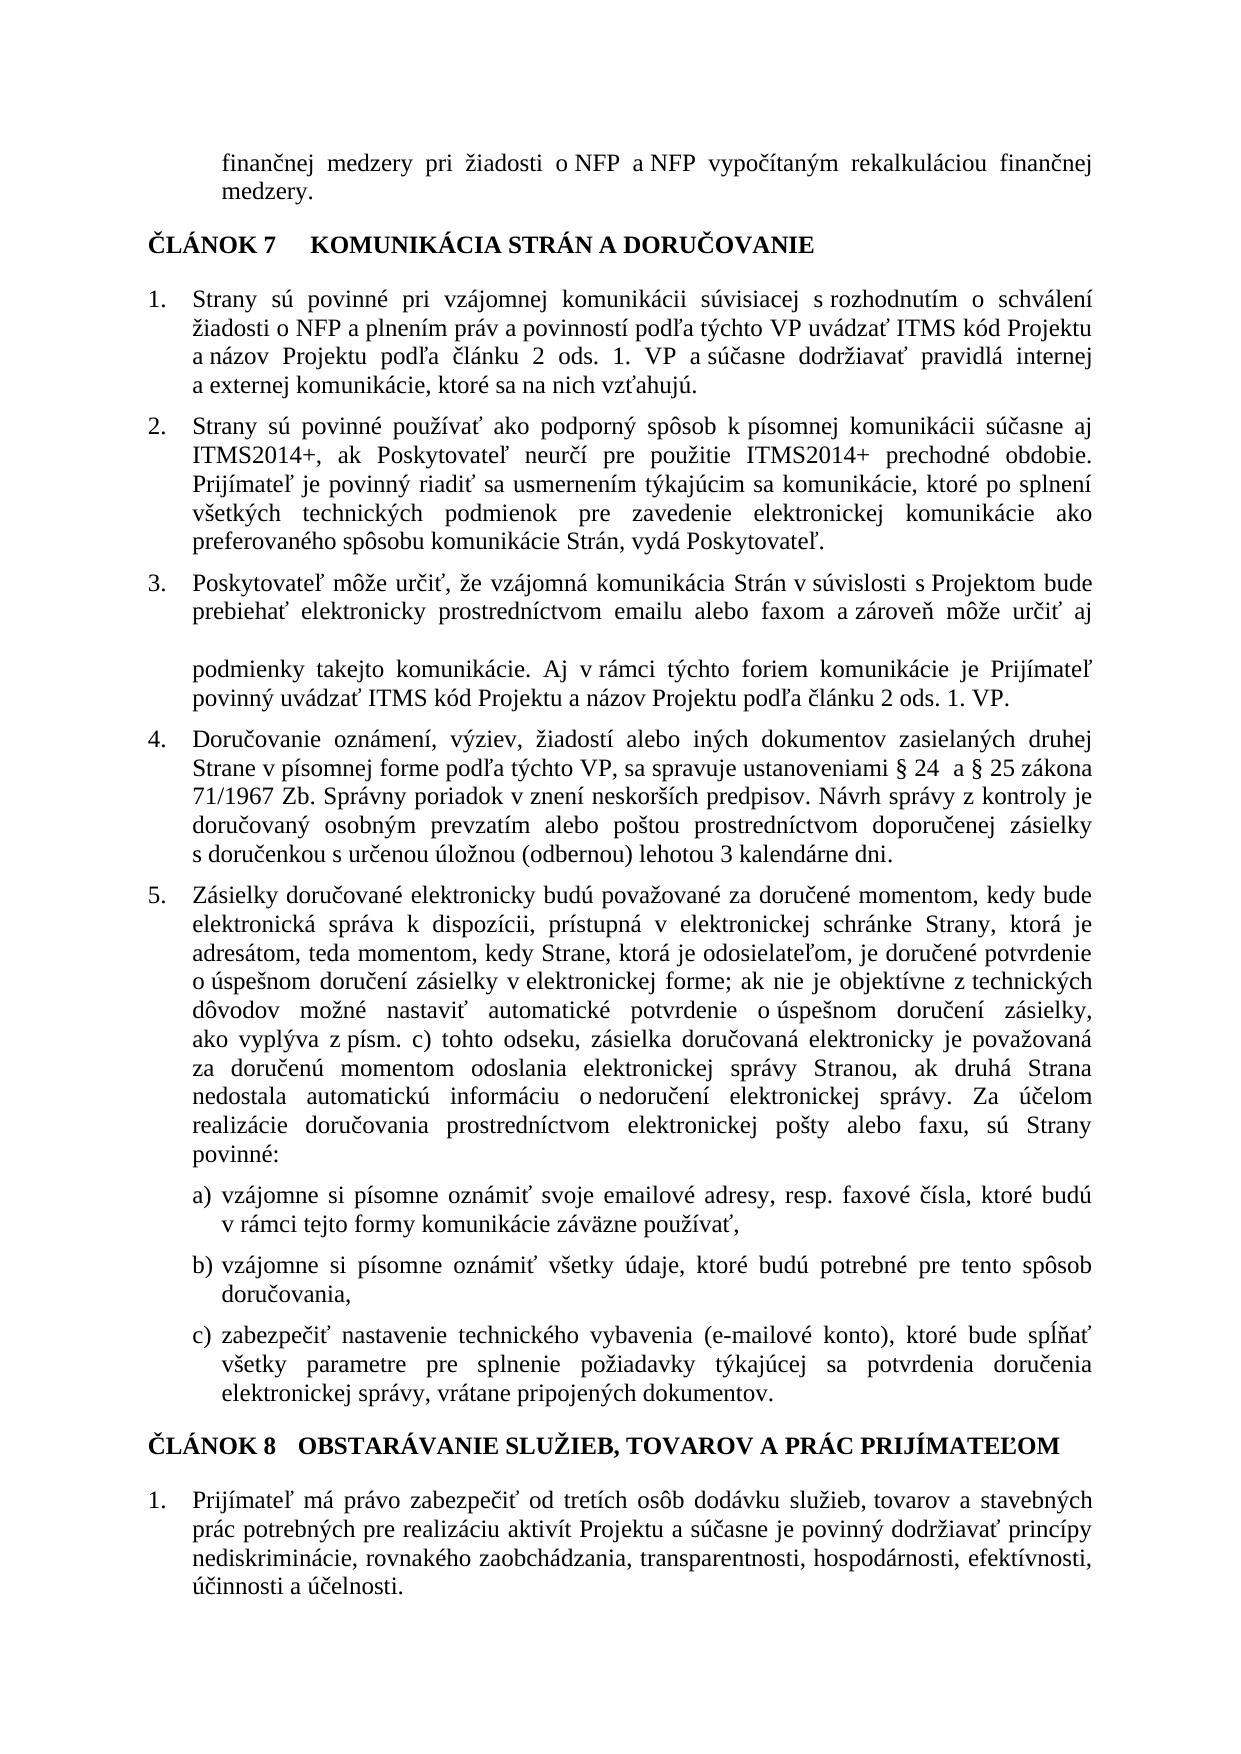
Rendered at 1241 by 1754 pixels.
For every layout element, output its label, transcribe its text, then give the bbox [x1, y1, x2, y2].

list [192, 148, 1093, 205]
list vzájomne si písomne oznámiť svoje emailové adresy, resp. faxové čísla, ktoré budú v rámci tejto formy komunikácie záväzne používať, [192, 1180, 1093, 1238]
subtitle ČLÁNOK 7 KOMUNIKÁCIA STRÁN A DORUČOVANIE [148, 230, 1093, 259]
list vzájomne si písomne oznámiť všetky údaje, ktoré budú potrebné pre tento spôsob doručovania, [192, 1250, 1093, 1308]
text 1. Strany sú povinné pri vzájomnej komunikácii súvisiacej s rozhodnutím o schválení žiadosti o NFP a plnením práv a povinností podľa týchto VP uvádzať ITMS kód Projektu a názov Projektu podľa článku 2 ods. 1. VP a súčasne dodržiavať pravidlá internej a externej komunikácie, ktoré sa na nich vzťahujú. [148, 284, 1093, 399]
text 3. Poskytovateľ môže určiť, že vzájomná komunikácia Strán v súvislosti s Projektom bude prebiehať elektronicky prostredníctvom emailu alebo faxom a zároveň môže určiť aj podmienky takejto komunikácie. Aj v rámci týchto foriem komunikácie je Prijímateľ povinný uvádzať ITMS kód Projektu a názov Projektu podľa článku 2 ods. 1. VP. [148, 568, 1093, 711]
text 4. Doručovanie oznámení, výziev, žiadostí alebo iných dokumentov zasielaných druhej Strane v písomnej forme podľa týchto VP, sa spravuje ustanoveniami § 24 a § 25 zákona 71/1967 Zb. Správny poriadok v znení neskorších predpisov. Návrh správy z kontroly je doručovaný osobným prevzatím alebo poštou prostredníctvom doporučenej zásielky s doručenkou s určenou úložnou (odbernou) lehotou 3 kalendárne dni. [148, 724, 1093, 868]
list zabezpečiť nastavenie technického vybavenia (e-mailové konto), ktoré bude spĺňať všetky parametre pre splnenie požiadavky týkajúcej sa potvrdenia doručenia elektronickej správy, vrátane pripojených dokumentov. [192, 1320, 1093, 1406]
text 5. Zásielky doručované elektronicky budú považované za doručené momentom, kedy bude elektronická správa k dispozícii, prístupná v elektronickej schránke Strany, ktorá je adresátom, teda momentom, kedy Strane, ktorá je odosielateľom, je doručené potvrdenie o úspešnom doručení zásielky v elektronickej forme; ak nie je objektívne z technických dôvodov možné nastaviť automatické potvrdenie o úspešnom doručení zásielky, ako vyplýva z písm. c) tohto odseku, zásielka doručovaná elektronicky je považovaná za doručenú momentom odoslania elektronickej správy Stranou, ak druhá Strana nedostala automatickú informáciu o nedoručení elektronickej správy. Za účelom realizácie doručovania prostredníctvom elektronickej pošty alebo faxu, sú Strany povinné: [148, 880, 1093, 1168]
subtitle ČLÁNOK 8 OBSTARÁVANIE SLUŽIEB, TOVAROV A PRÁC PRIJÍMATEĽOM [148, 1431, 1093, 1460]
list Prijímateľ má právo zabezpečiť od tretích osôb dodávku služieb, tovarov a stavebných prác potrebných pre realizáciu aktivít Projektu a súčasne je povinný dodržiavať princípy nediskriminácie, rovnakého zaobchádzania, transparentnosti, hospodárnosti, efektívnosti, účinnosti a účelnosti. [148, 1485, 1093, 1600]
text 2. Strany sú povinné používať ako podporný spôsob k písomnej komunikácii súčasne aj ITMS2014+, ak Poskytovateľ neurčí pre použitie ITMS2014+ prechodné obdobie. Prijímateľ je povinný riadiť sa usmernením týkajúcim sa komunikácie, ktoré po splnení všetkých technických podmienok pre zavedenie elektronickej komunikácie ako preferovaného spôsobu komunikácie Strán, vydá Poskytovateľ. [148, 411, 1093, 555]
